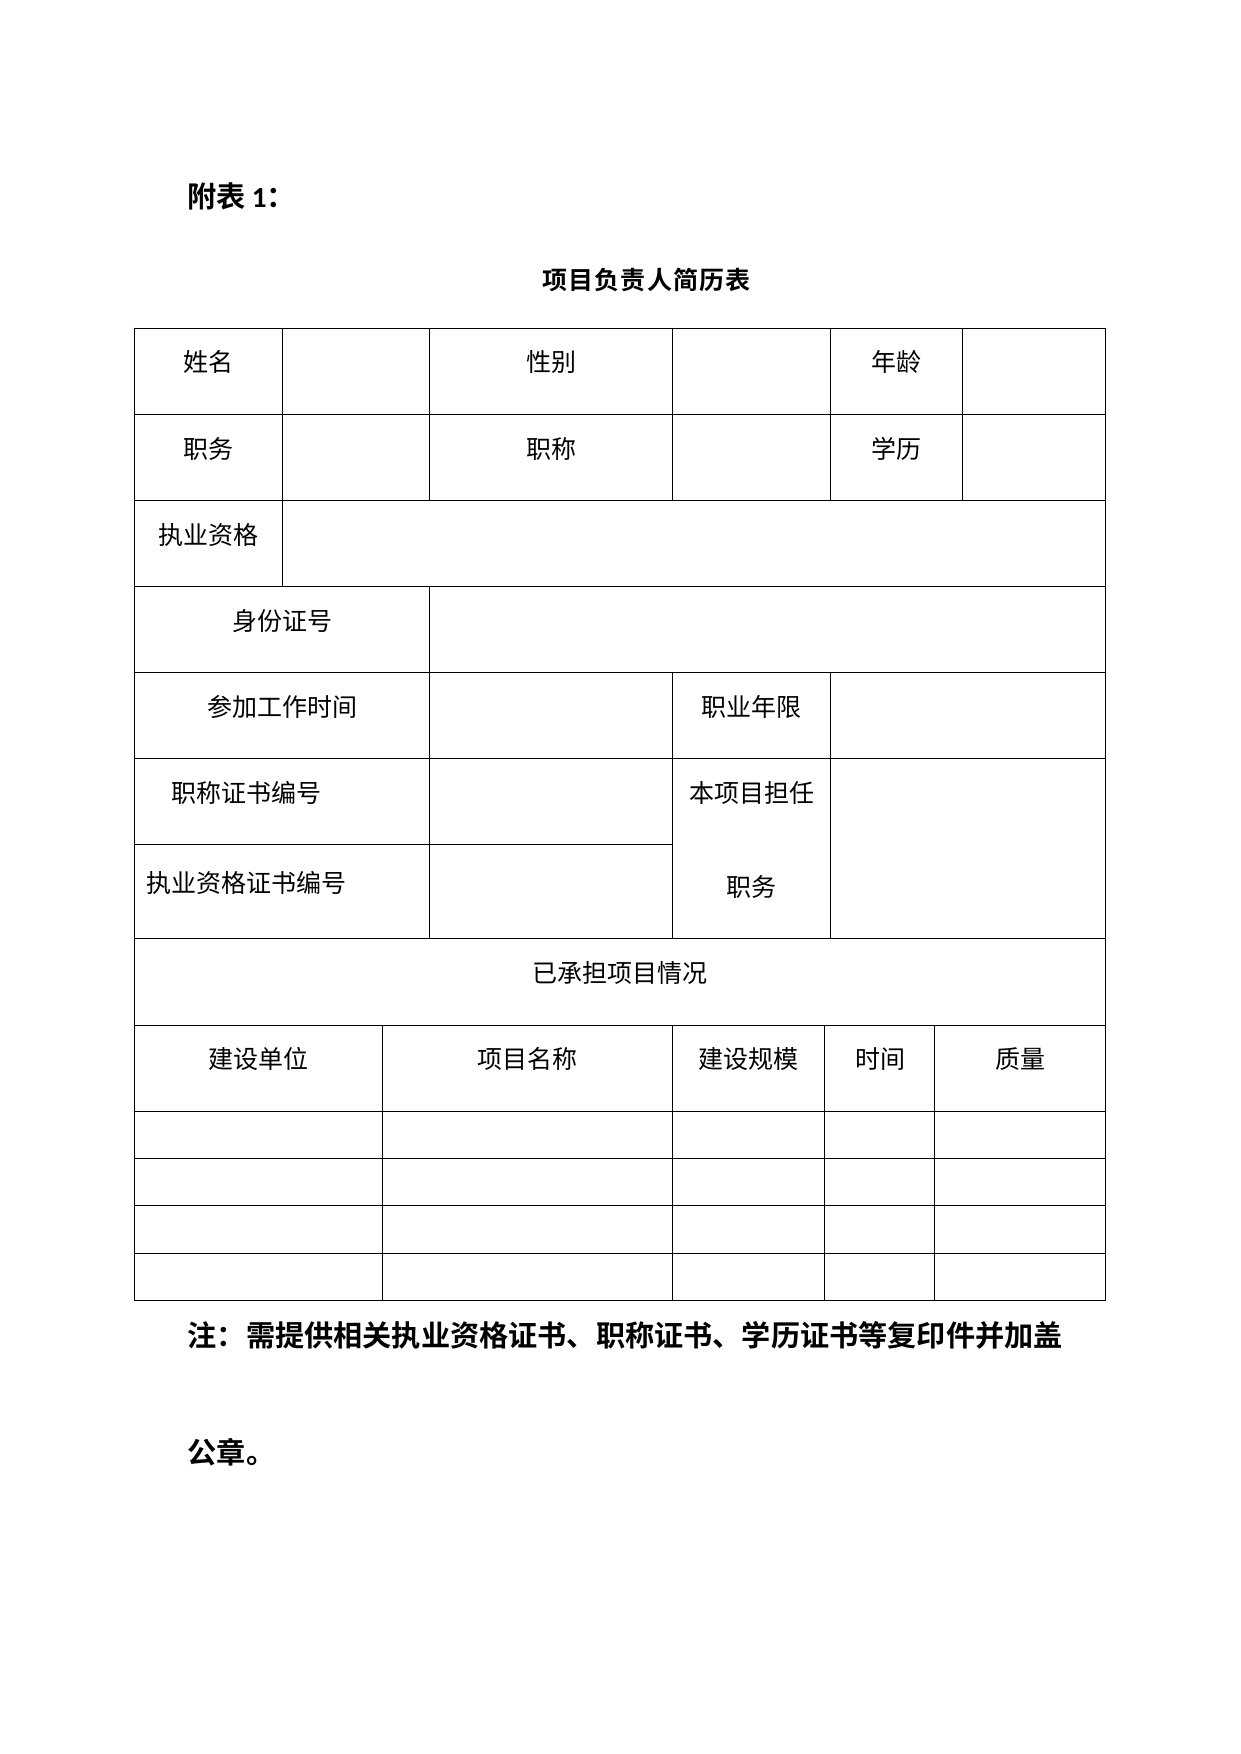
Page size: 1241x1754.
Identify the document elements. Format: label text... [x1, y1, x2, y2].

text 项目负责人简历表 [240, 261, 1053, 297]
table_cell [935, 1254, 1105, 1300]
table_cell [935, 1112, 1105, 1158]
table_cell [430, 759, 672, 844]
table_cell [831, 673, 1105, 758]
table_cell [135, 1254, 382, 1300]
table_cell [673, 1159, 824, 1205]
table_cell 本项目担任 职务 [673, 759, 830, 938]
table_cell [935, 1159, 1105, 1205]
table_cell [673, 1254, 824, 1300]
table_cell [135, 1206, 382, 1252]
table_cell [430, 673, 672, 758]
table_cell [283, 501, 1105, 586]
table_header [673, 329, 830, 414]
table_cell [383, 1112, 672, 1158]
table_cell 学历 [831, 415, 962, 500]
table_header 年龄 [831, 329, 962, 414]
table_cell 项目名称 [383, 1026, 672, 1111]
table_header [963, 329, 1105, 414]
table_cell [825, 1159, 934, 1205]
table_cell [935, 1206, 1105, 1252]
table_cell [383, 1159, 672, 1205]
table_cell 职称 [430, 415, 672, 500]
table_cell [825, 1254, 934, 1300]
table_cell 职务 [135, 415, 282, 500]
table_cell [963, 415, 1105, 500]
table_header 性别 [430, 329, 672, 414]
table_cell [135, 1159, 382, 1205]
table_cell [383, 1254, 672, 1300]
table_cell 时间 [825, 1026, 934, 1111]
table_cell [831, 759, 1105, 938]
table_cell 建设规模 [673, 1026, 824, 1111]
table_cell 质量 [935, 1026, 1105, 1111]
text 附表1： [187, 162, 1053, 227]
table_cell 执业资格证书编号 [135, 845, 429, 938]
table_cell 参加工作时间 [135, 673, 429, 758]
table_cell 执业资格 [135, 501, 282, 586]
table_cell [135, 1112, 382, 1158]
table_cell 身份证号 [135, 587, 429, 672]
table_cell 职称证书编号 [135, 759, 429, 844]
table_cell 职业年限 [673, 673, 830, 758]
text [187, 1301, 1063, 1483]
table_cell [673, 415, 830, 500]
table_cell [430, 587, 1105, 672]
table_cell [430, 845, 672, 938]
table_cell [825, 1206, 934, 1252]
table_header 姓名 [135, 329, 282, 414]
table_cell 建设单位 [135, 1026, 382, 1111]
table_cell [673, 1112, 824, 1158]
table_cell [825, 1112, 934, 1158]
table_cell [383, 1206, 672, 1252]
table_cell [283, 415, 429, 500]
table_cell 已承担项目情况 [135, 939, 1105, 1024]
table_header [283, 329, 429, 414]
table_cell [673, 1206, 824, 1252]
